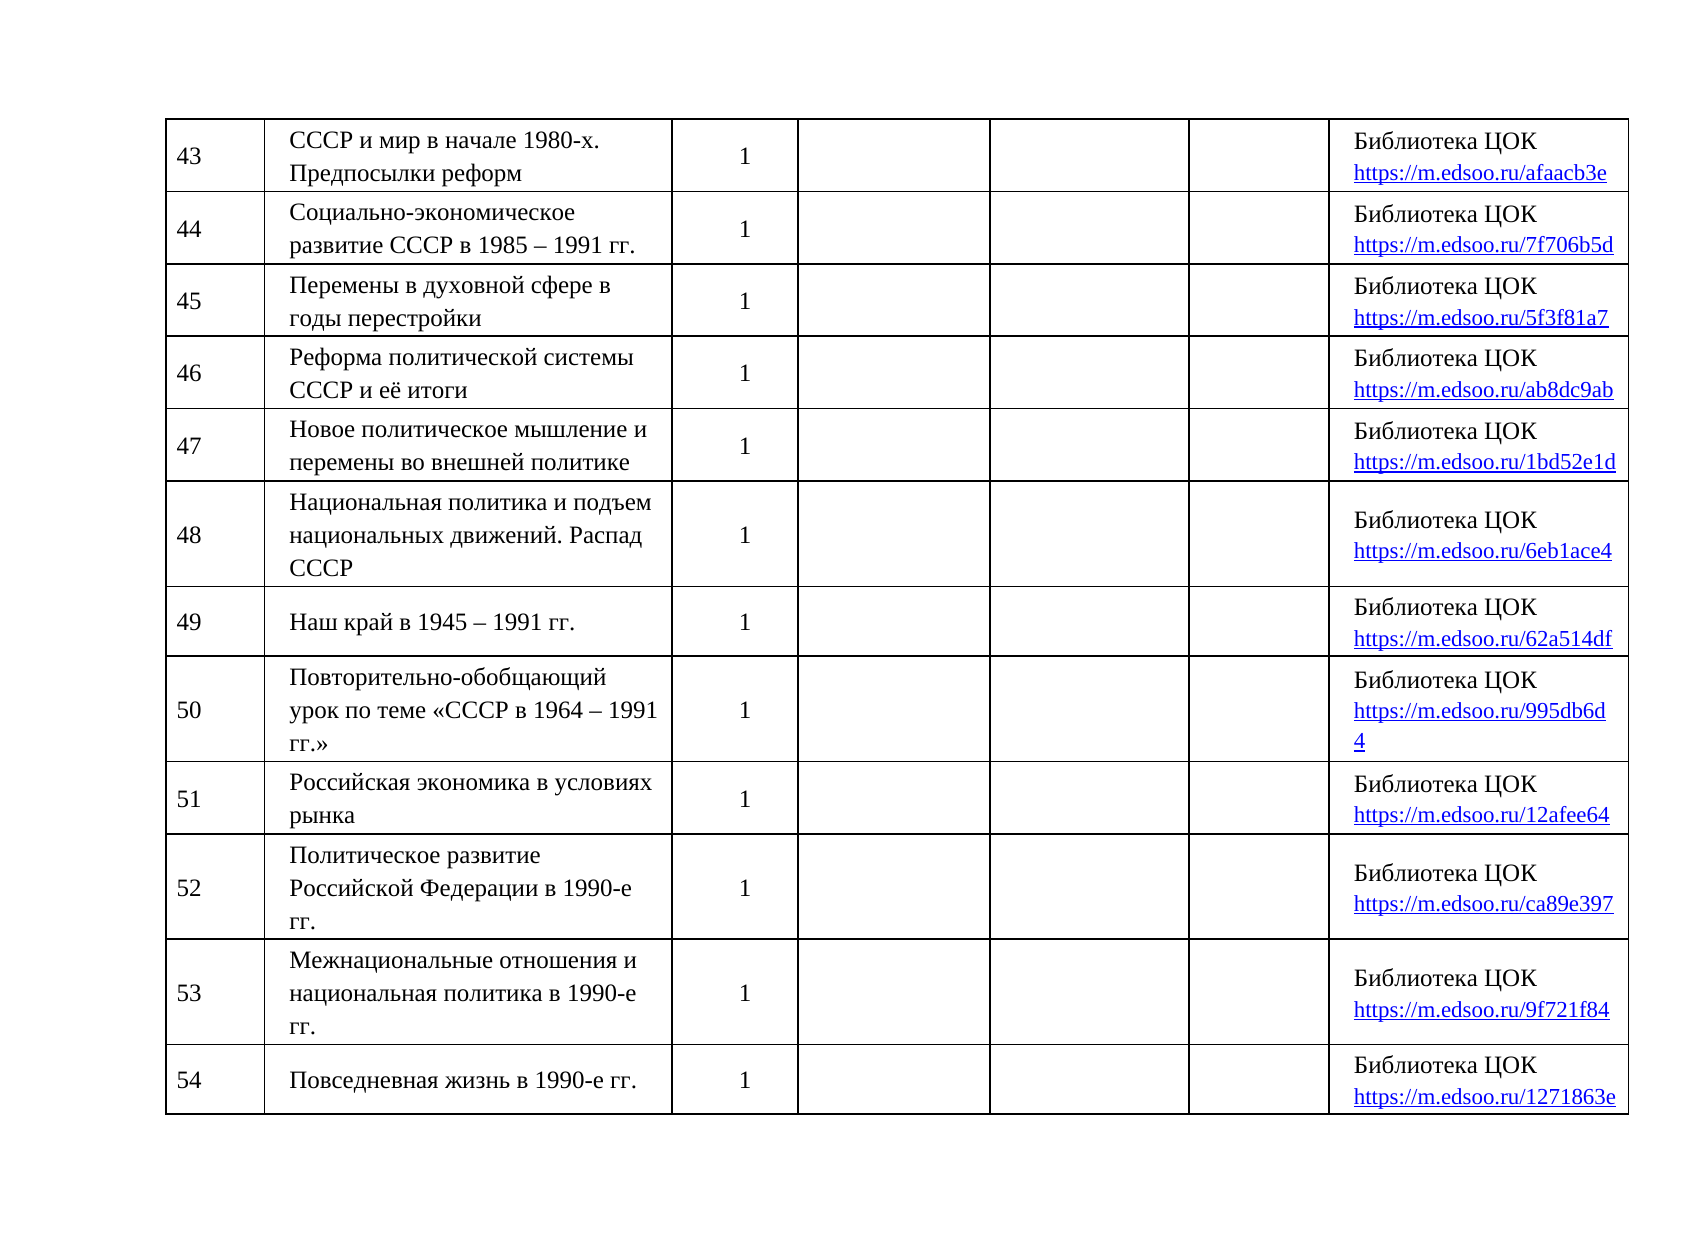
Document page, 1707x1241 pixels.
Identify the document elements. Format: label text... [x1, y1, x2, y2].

table_cell Повторительно-обобщающий урок по теме «СССР в 1964 – 1991 гг.» [265, 657, 671, 761]
table_cell Библиотека ЦОК https://m.edsoo.ru/ca89e397 [1330, 835, 1628, 938]
table_cell 54 [167, 1045, 264, 1113]
table_cell [799, 657, 989, 761]
table_cell 1 [673, 587, 797, 655]
table_cell [1190, 409, 1328, 480]
table_cell [799, 587, 989, 655]
table_cell [991, 409, 1188, 480]
table_cell [991, 265, 1188, 335]
table_cell Библиотека ЦОК https://m.edsoo.ru/12afee64 [1330, 762, 1628, 833]
table_cell Политическое развитие Российской Федерации в 1990-е гг. [265, 835, 671, 938]
table_cell 1 [673, 409, 797, 480]
table_cell [799, 409, 989, 480]
table_cell 1 [673, 1045, 797, 1113]
table_cell [991, 1045, 1188, 1113]
table_cell [799, 265, 989, 335]
table_cell [1190, 192, 1328, 263]
table_cell 49 [167, 587, 264, 655]
table_cell [1190, 940, 1328, 1044]
table_cell 1 [673, 762, 797, 833]
table_cell 50 [167, 657, 264, 761]
table_cell 52 [167, 835, 264, 938]
table_cell 43 [167, 120, 264, 191]
table_cell Перемены в духовной сфере в годы перестройки [265, 265, 671, 335]
table_cell [1190, 337, 1328, 408]
table_cell [799, 337, 989, 408]
table_cell 48 [167, 482, 264, 586]
table_cell 1 [673, 835, 797, 938]
table_cell [799, 762, 989, 833]
table_cell Межнациональные отношения и национальная политика в 1990-е гг. [265, 940, 671, 1044]
table_cell [991, 762, 1188, 833]
table_cell Российская экономика в условиях рынка [265, 762, 671, 833]
table_cell [799, 1045, 989, 1113]
table_cell Библиотека ЦОК https://m.edsoo.ru/6eb1ace4 [1330, 482, 1628, 586]
table_cell Социально-экономическое развитие СССР в 1985 – 1991 гг. [265, 192, 671, 263]
table_cell Повседневная жизнь в 1990-е гг. [265, 1045, 671, 1113]
table_cell 1 [673, 337, 797, 408]
table_cell Библиотека ЦОК https://m.edsoo.ru/1bd52e1d [1330, 409, 1628, 480]
table_cell [1190, 265, 1328, 335]
table_cell [991, 337, 1188, 408]
table_cell 1 [673, 192, 797, 263]
table_cell [991, 940, 1188, 1044]
table_cell Наш край в 1945 – 1991 гг. [265, 587, 671, 655]
table_cell 1 [673, 940, 797, 1044]
table_cell 1 [673, 482, 797, 586]
table_cell [1190, 120, 1328, 191]
table_cell Новое политическое мышление и перемены во внешней политике [265, 409, 671, 480]
table_cell 46 [167, 337, 264, 408]
table_cell [1190, 657, 1328, 761]
table_cell [799, 940, 989, 1044]
table_cell Национальная политика и подъем национальных движений. Распад СССР [265, 482, 671, 586]
table_cell 1 [673, 265, 797, 335]
table_cell Библиотека ЦОК https://m.edsoo.ru/5f3f81a7 [1330, 265, 1628, 335]
table_cell СССР и мир в начале 1980-х. Предпосылки реформ [265, 120, 671, 191]
table_cell [1190, 587, 1328, 655]
table_cell Библиотека ЦОК https://m.edsoo.ru/afaacb3e [1330, 120, 1628, 191]
table_cell [799, 482, 989, 586]
table_cell Библиотека ЦОК https://m.edsoo.ru/9f721f84 [1330, 940, 1628, 1044]
table_cell 45 [167, 265, 264, 335]
table_cell [991, 120, 1188, 191]
table_cell [799, 120, 989, 191]
table_cell [799, 192, 989, 263]
table_cell [1190, 1045, 1328, 1113]
table_cell [1190, 482, 1328, 586]
table_cell [991, 657, 1188, 761]
table_cell Библиотека ЦОК https://m.edsoo.ru/995db6d4 [1330, 657, 1628, 761]
table_cell Библиотека ЦОК https://m.edsoo.ru/7f706b5d [1330, 192, 1628, 263]
table_cell 51 [167, 762, 264, 833]
table_cell [1190, 835, 1328, 938]
table_cell Библиотека ЦОК https://m.edsoo.ru/1271863e [1330, 1045, 1628, 1113]
table_cell [799, 835, 989, 938]
table_cell Библиотека ЦОК https://m.edsoo.ru/ab8dc9ab [1330, 337, 1628, 408]
table_cell 53 [167, 940, 264, 1044]
table_cell 47 [167, 409, 264, 480]
table_cell [1190, 762, 1328, 833]
table_cell [991, 482, 1188, 586]
table_cell 1 [673, 657, 797, 761]
table_cell [991, 835, 1188, 938]
table_cell [991, 587, 1188, 655]
table_cell 44 [167, 192, 264, 263]
table_cell 1 [673, 120, 797, 191]
table_cell Реформа политической системы СССР и её итоги [265, 337, 671, 408]
table_cell Библиотека ЦОК https://m.edsoo.ru/62a514df [1330, 587, 1628, 655]
table_cell [991, 192, 1188, 263]
